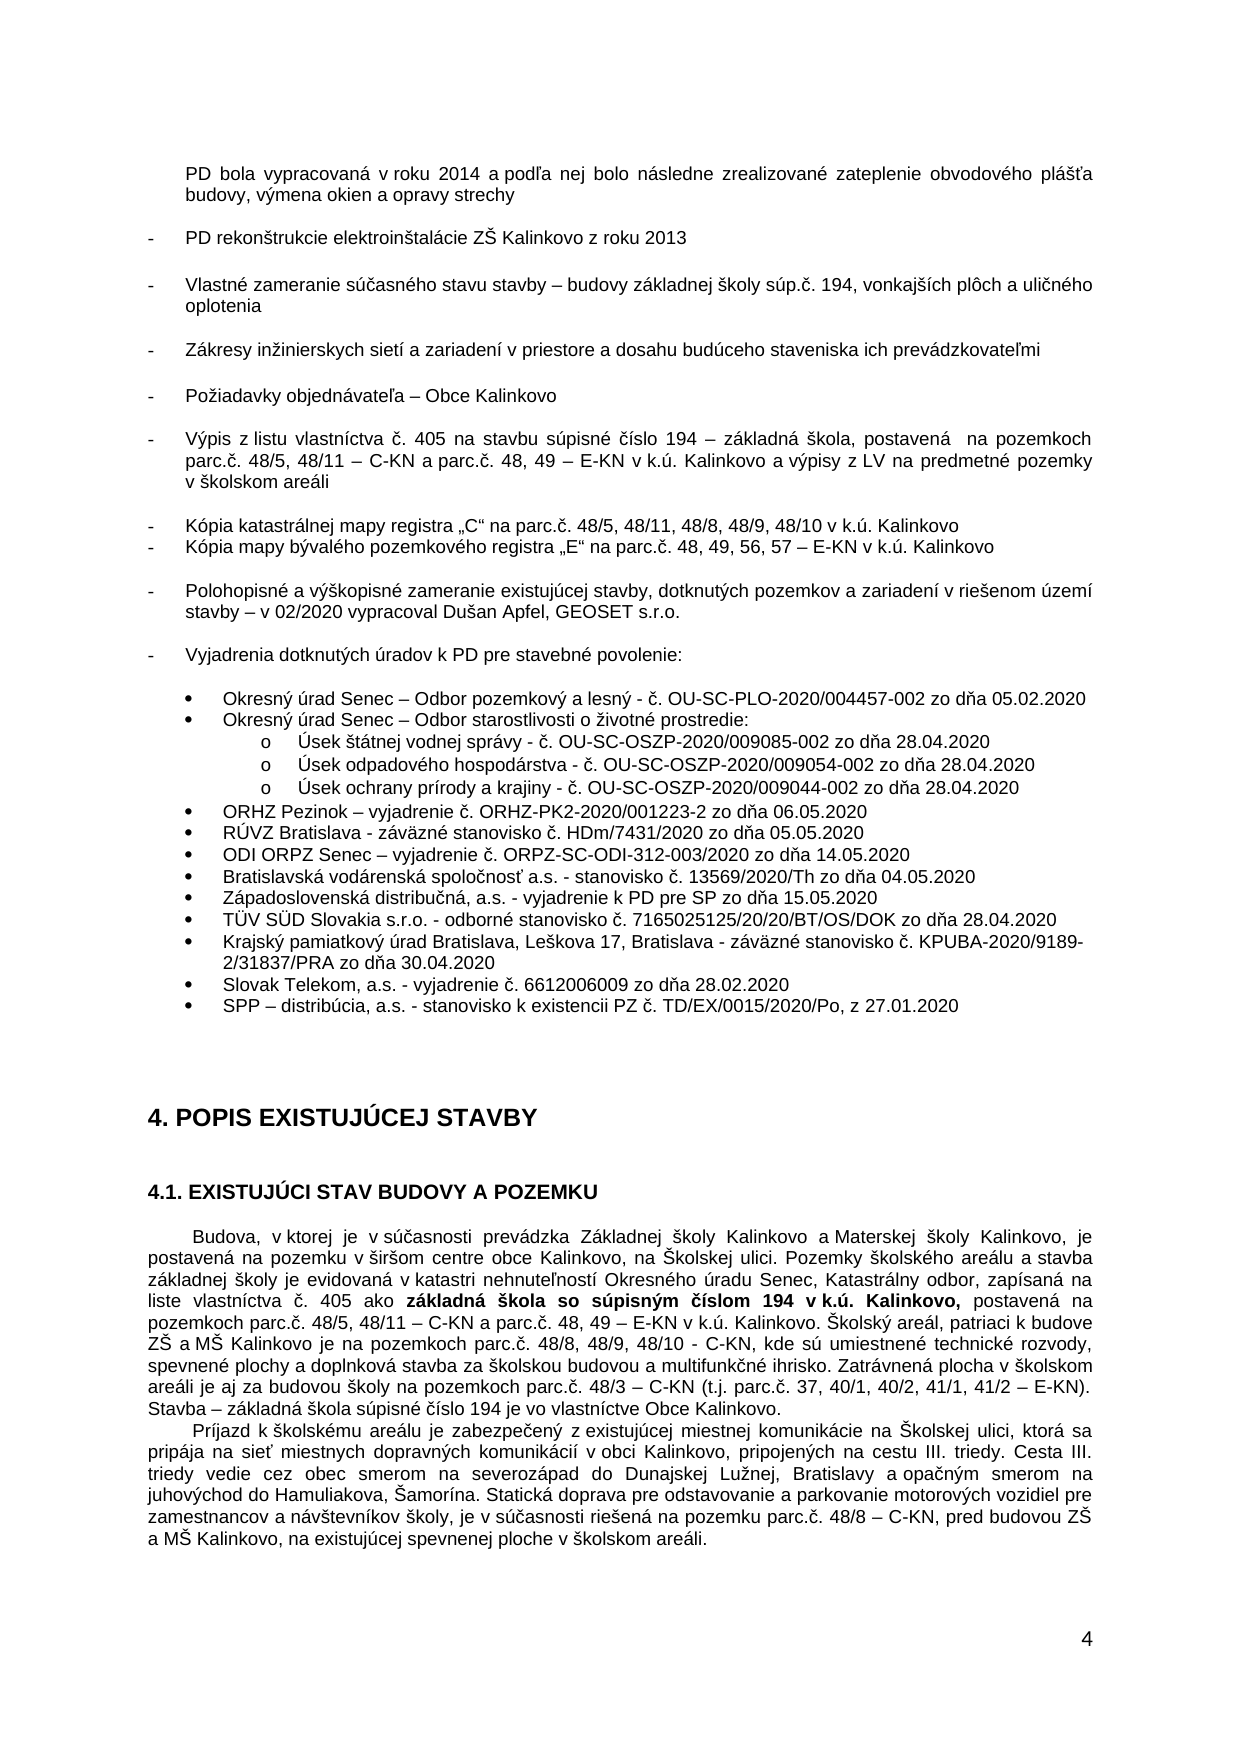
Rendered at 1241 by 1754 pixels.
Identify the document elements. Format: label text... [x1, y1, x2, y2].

list Úsek ochrany prírody a krajiny - č. OU-SC-OSZP-2020/009044-002 zo dňa 28.04.2020 [260, 777, 1093, 800]
list TÜV SÜD Slovakia s.r.o. - odborné stanovisko č. 7165025125/20/20/BT/OS/DOK zo dňa 28.04.2020 [185, 909, 1093, 930]
text Príjazd k školskému areálu je zabezpečený z existujúcej miestnej komunikácie na Školskej ulici, ktorá sa pripája na sieť miestnych dopravných komunikácií v obci Kalinkovo, pripojených na cestu III. triedy. Cesta III. triedy vedie cez obec smerom na severozápad do Dunajskej Lužnej, Bratislavy a opačným smerom na juhovýchod do Hamuliakova, Šamorína. Statická doprava pre odstavovanie a parkovanie motorových vozidiel pre zamestnancov a návštevníkov školy, je v súčasnosti riešená na pozemku parc.č. 48/8 – C-KN, pred budovou ZŠ a MŠ Kalinkovo, na existujúcej spevnenej ploche v školskom areáli. [148, 1419, 1093, 1549]
list SPP – distribúcia, a.s. - stanovisko k existencii PZ č. TD/EX/0015/2020/Po, z 27.01.2020 [185, 995, 1093, 1017]
list Úsek štátnej vodnej správy - č. OU-SC-OSZP-2020/009085-002 zo dňa 28.04.2020 [260, 731, 1093, 754]
list RÚVZ Bratislava - záväzné stanovisko č. HDm/7431/2020 zo dňa 05.05.2020 [185, 822, 1093, 844]
list Kópia mapy bývalého pozemkového registra „E“ na parc.č. 48, 49, 56, 57 – E-KN v k.ú. Kalinkovo [148, 536, 1093, 558]
list Vyjadrenia dotknutých úradov k PD pre stavebné povolenie: [148, 644, 1093, 666]
list ODI ORPZ Senec – vyjadrenie č. ORPZ-SC-ODI-312-003/2020 zo dňa 14.05.2020 [185, 844, 1093, 865]
list PD rekonštrukcie elektroinštalácie ZŠ Kalinkovo z roku 2013 [148, 227, 1093, 249]
text 4.1. Existujúci stav budovy A POZEMKU [148, 1180, 1093, 1204]
list Slovak Telekom, a.s. - vyjadrenie č. 6612006009 zo dňa 28.02.2020 [185, 974, 1093, 995]
list Úsek odpadového hospodárstva - č. OU-SC-OSZP-2020/009054-002 zo dňa 28.04.2020 [260, 754, 1093, 777]
list Západoslovenská distribučná, a.s. - vyjadrenie k PD pre SP zo dňa 15.05.2020 [185, 887, 1093, 909]
list Požiadavky objednávateľa – Obce Kalinkovo [148, 385, 1093, 407]
list Krajský pamiatkový úrad Bratislava, Leškova 17, Bratislava - záväzné stanovisko č. KPUBA-2020/9189-2/31837/PRA zo dňa 30.04.2020 [185, 930, 1093, 974]
list Polohopisné a výškopisné zameranie existujúcej stavby, dotknutých pozemkov a zariadení v riešenom území stavby – v 02/2020 vypracoval Dušan Apfel, GEOSET s.r.o. [148, 579, 1093, 623]
text Budova, v ktorej je v súčasnosti prevádzka Základnej školy Kalinkovo a Materskej školy Kalinkovo, je postavená na pozemku v širšom centre obce Kalinkovo, na Školskej ulici. Pozemky školského areálu a stavba základnej školy je evidovaná v katastri nehnuteľností Okresného úradu Senec, Katastrálny odbor, zapísaná na liste vlastníctva č. 405 ako základná škola so súpisným číslom 194 v k.ú. Kalinkovo, postavená na pozemkoch parc.č. 48/5, 48/11 – C-KN a parc.č. 48, 49 – E-KN v k.ú. Kalinkovo. Školský areál, patriaci k budove ZŠ a MŠ Kalinkovo je na pozemkoch parc.č. 48/8, 48/9, 48/10 - C-KN, kde sú umiestnené technické rozvody, spevnené plochy a doplnková stavba za školskou budovou a multifunkčné ihrisko. Zatrávnená plocha v školskom areáli je aj za budovou školy na pozemkoch parc.č. 48/3 – C-KN (t.j. parc.č. 37, 40/1, 40/2, 41/1, 41/2 – E-KN). Stavba – základná škola súpisné číslo 194 je vo vlastníctve Obce Kalinkovo. [148, 1225, 1093, 1419]
list Zákresy inžinierskych sietí a zariadení v priestore a dosahu budúceho staveniska ich prevádzkovateľmi [148, 338, 1093, 360]
list Výpis z listu vlastníctva č. 405 na stavbu súpisné číslo 194 – základná škola, postavená na pozemkoch parc.č. 48/5, 48/11 – C-KN a parc.č. 48, 49 – E-KN v k.ú. Kalinkovo a výpisy z LV na predmetné pozemky v školskom areáli [148, 428, 1093, 493]
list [148, 162, 1093, 206]
list ORHZ Pezinok – vyjadrenie č. ORHZ-PK2-2020/001223-2 zo dňa 06.05.2020 [185, 800, 1093, 822]
text 4. POPIS EXISTUJÚCEJ STAVBY [148, 1103, 1093, 1132]
list Okresný úrad Senec – Odbor starostlivosti o životné prostredie: [185, 709, 1093, 731]
list Bratislavská vodárenská spoločnosť a.s. - stanovisko č. 13569/2020/Th zo dňa 04.05.2020 [185, 865, 1093, 887]
list Kópia katastrálnej mapy registra „C“ na parc.č. 48/5, 48/11, 48/8, 48/9, 48/10 v k.ú. Kalinkovo [148, 514, 1093, 536]
list Okresný úrad Senec – Odbor pozemkový a lesný - č. OU-SC-PLO-2020/004457-002 zo dňa 05.02.2020 [185, 687, 1093, 709]
list Vlastné zameranie súčasného stavu stavby – budovy základnej školy súp.č. 194, vonkajších plôch a uličného oplotenia [148, 274, 1093, 317]
